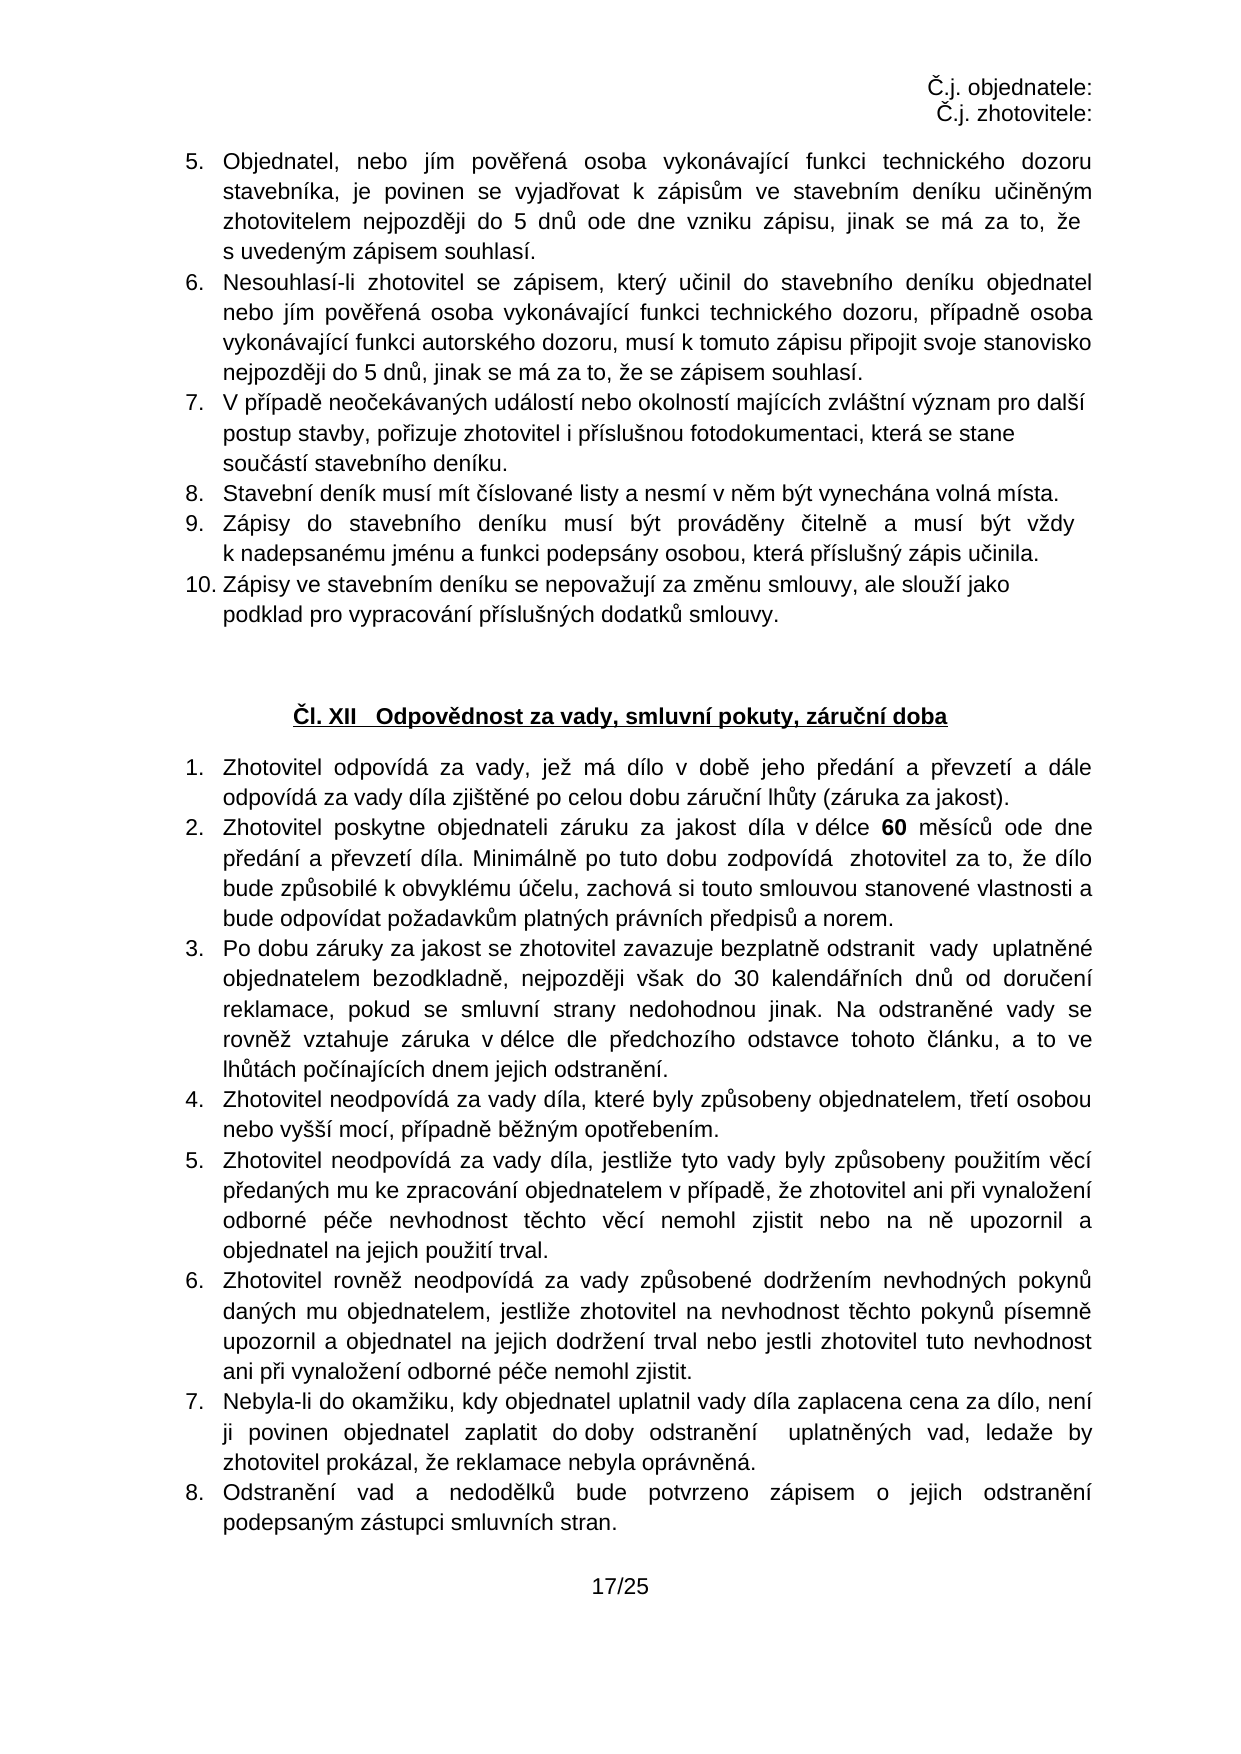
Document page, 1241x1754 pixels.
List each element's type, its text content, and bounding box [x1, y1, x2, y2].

list Zhotovitel rovněž neodpovídá za vady způsobené dodržením nevhodných pokynů daných mu objednatelem, jestliže zhotovitel na nevhodnost těchto pokynů písemně upozornil a objednatel na jejich dodržení trval nebo jestli zhotovitel tuto nevhodnost ani při vynaložení odborné péče nemohl zjistit. [185, 1267, 1093, 1384]
list Stavební deník musí mít číslované listy a nesmí v něm být vynechána volná místa. [185, 480, 1093, 506]
list Zhotovitel odpovídá za vady, jež má dílo v době jeho předání a převzetí a dále odpovídá za vady díla zjištěné po celou dobu záruční lhůty (záruka za jakost). [185, 754, 1093, 810]
list Odstranění vad a nedodělků bude potvrzeno zápisem o jejich odstranění podepsaným zástupci smluvních stran. [185, 1479, 1093, 1535]
list Po dobu záruky za jakost se zhotovitel zavazuje bezplatně odstranit vady uplatněné objednatelem bezodkladně, nejpozději však do 30 kalendářních dnů od doručení reklamace, pokud se smluvní strany nedohodnou jinak. Na odstraněné vady se rovněž vztahuje záruka v délce dle předchozího odstavce tohoto článku, a to ve lhůtách počínajících dnem jejich odstranění. [185, 935, 1093, 1082]
list Zápisy ve stavebním deníku se nepovažují za změnu smlouvy, ale slouží jako podklad pro vypracování příslušných dodatků smlouvy. [185, 571, 1093, 627]
text Čl. XII Odpovědnost za vady, smluvní pokuty, záruční doba [148, 703, 1093, 729]
list Zápisy do stavebního deníku musí být prováděny čitelně a musí být vždy k nadepsanému jménu a funkci podepsány osobou, která příslušný zápis učinila. [185, 510, 1093, 567]
list V případě neočekávaných událostí nebo okolností majících zvláštní význam pro další postup stavby, pořizuje zhotovitel i příslušnou fotodokumentaci, která se stane součástí stavebního deníku. [185, 389, 1093, 476]
list Zhotovitel neodpovídá za vady díla, jestliže tyto vady byly způsobeny použitím věcí předaných mu ke zpracování objednatelem v případě, že zhotovitel ani při vynaložení odborné péče nevhodnost těchto věcí nemohl zjistit nebo na ně upozornil a objednatel na jejich použití trval. [185, 1147, 1093, 1263]
list Zhotovitel neodpovídá za vady díla, které byly způsobeny objednatelem, třetí osobou nebo vyšší mocí, případně běžným opotřebením. [185, 1086, 1093, 1143]
list Objednatel, nebo jím pověřená osoba vykonávající funkci technického dozoru stavebníka, je povinen se vyjadřovat k zápisům ve stavebním deníku učiněným zhotovitelem nejpozději do 5 dnů ode dne vzniku zápisu, jinak se má za to, že s uvedeným zápisem souhlasí. [185, 148, 1093, 264]
list Nebyla-li do okamžiku, kdy objednatel uplatnil vady díla zaplacena cena za dílo, není ji povinen objednatel zaplatit do doby odstranění uplatněných vad, ledaže by zhotovitel prokázal, že reklamace nebyla oprávněná. [185, 1388, 1093, 1475]
list Zhotovitel poskytne objednateli záruku za jakost díla v délce 60 měsíců ode dne předání a převzetí díla. Minimálně po tuto dobu zodpovídá zhotovitel za to, že dílo bude způsobilé k obvyklému účelu, zachová si touto smlouvou stanovené vlastnosti a bude odpovídat požadavkům platných právních předpisů a norem. [185, 814, 1093, 931]
list Nesouhlasí-li zhotovitel se zápisem, který učinil do stavebního deníku objednatel nebo jím pověřená osoba vykonávající funkci technického dozoru, případně osoba vykonávající funkci autorského dozoru, musí k tomuto zápisu připojit svoje stanovisko nejpozději do 5 dnů, jinak se má za to, že se zápisem souhlasí. [185, 268, 1093, 385]
